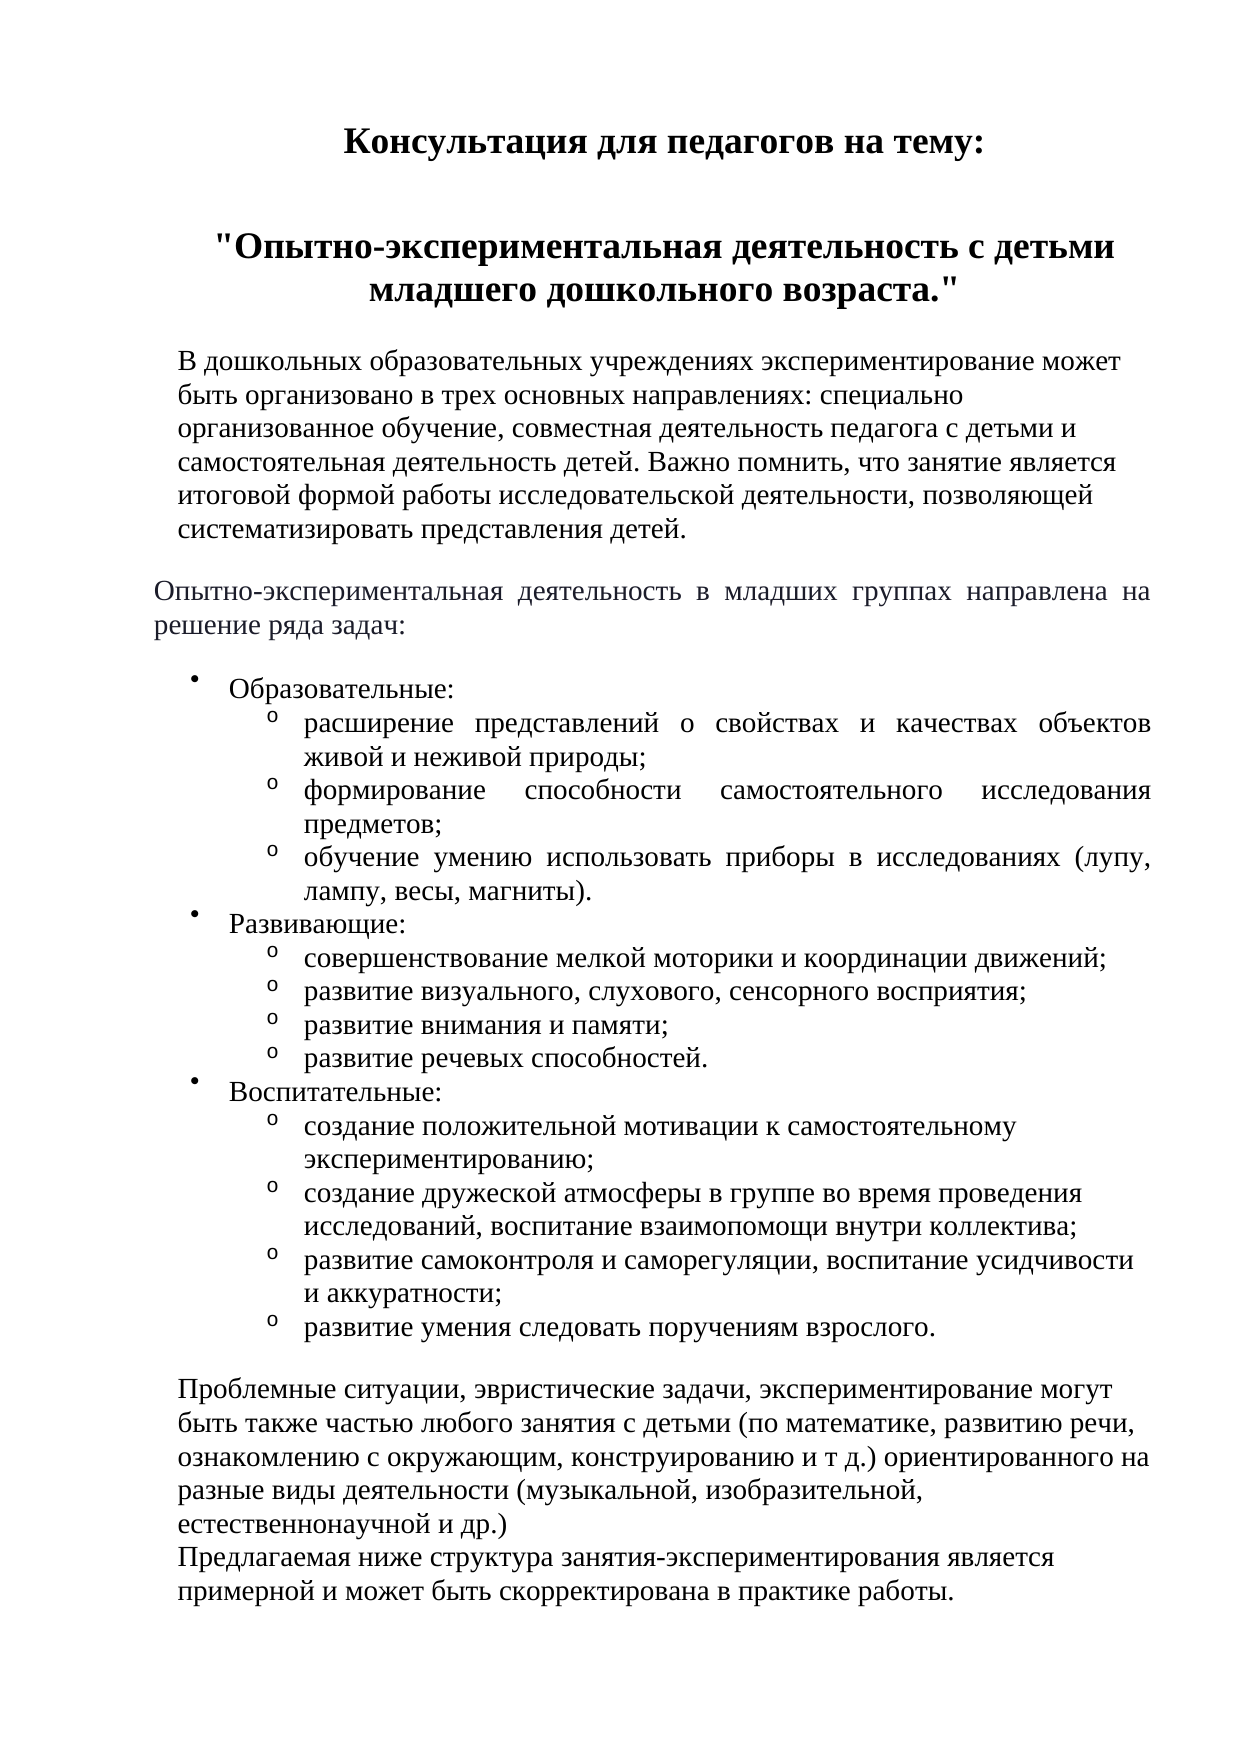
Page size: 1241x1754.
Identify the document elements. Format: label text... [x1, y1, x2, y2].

list развитие самоконтроля и саморегуляции, воспитание усидчивости и аккуратности; [266, 1242, 1152, 1309]
list развитие визуального, слухового, сенсорного восприятия; [266, 973, 1152, 1007]
list совершенствование мелкой моторики и координации движений; [266, 940, 1152, 973]
list расширение представлений о свойствах и качествах объектов живой и неживой природы; [266, 705, 1152, 772]
list создание положительной мотивации к самостоятельному экспериментированию; [266, 1108, 1152, 1175]
list Развивающие: [191, 906, 1152, 940]
list развитие речевых способностей. [266, 1041, 1152, 1074]
text "Опытно-экспериментальная деятельность с детьми младшего дошкольного возраста." [177, 223, 1152, 310]
list формирование способности самостоятельного исследования предметов; [266, 772, 1152, 839]
text Консультация для педагогов на тему: [177, 118, 1152, 161]
list обучение умению использовать приборы в исследованиях (лупу, лампу, весы, магниты). [266, 839, 1152, 906]
list Воспитательные: [191, 1074, 1152, 1108]
text Проблемные ситуации, эвристические задачи, экспериментирование могут быть также частью любого занятия с детьми (по математике, развитию речи, ознакомлению с окружающим, конструированию и т д.) ориентированного на разные виды деятельности (музыкальной, изобразительной, естественнонаучной и др.) Предлагаемая ниже структура занятия-экспериментирования является примерной и может быть скорректирована в практике работы. [177, 1372, 1152, 1606]
list развитие внимания и памяти; [266, 1007, 1152, 1041]
list Образовательные: [191, 672, 1152, 705]
text В дошкольных образовательных учреждениях экспериментирование может быть организовано в трех основных направлениях: специально организованное обучение, совместная деятельность педагога с детьми и самостоятельная деятельность детей. Важно помнить, что занятие является итоговой формой работы исследовательской деятельности, позволяющей систематизировать представления детей. [177, 343, 1152, 573]
list создание дружеской атмосферы в группе во время проведения исследований, воспитание взаимопомощи внутри коллектива; [266, 1175, 1152, 1242]
text Опытно-экспериментальная деятельность в младших группах направлена на решение ряда задач: [154, 573, 1152, 640]
list развитие умения следовать поручениям взрослого. [266, 1309, 1152, 1342]
